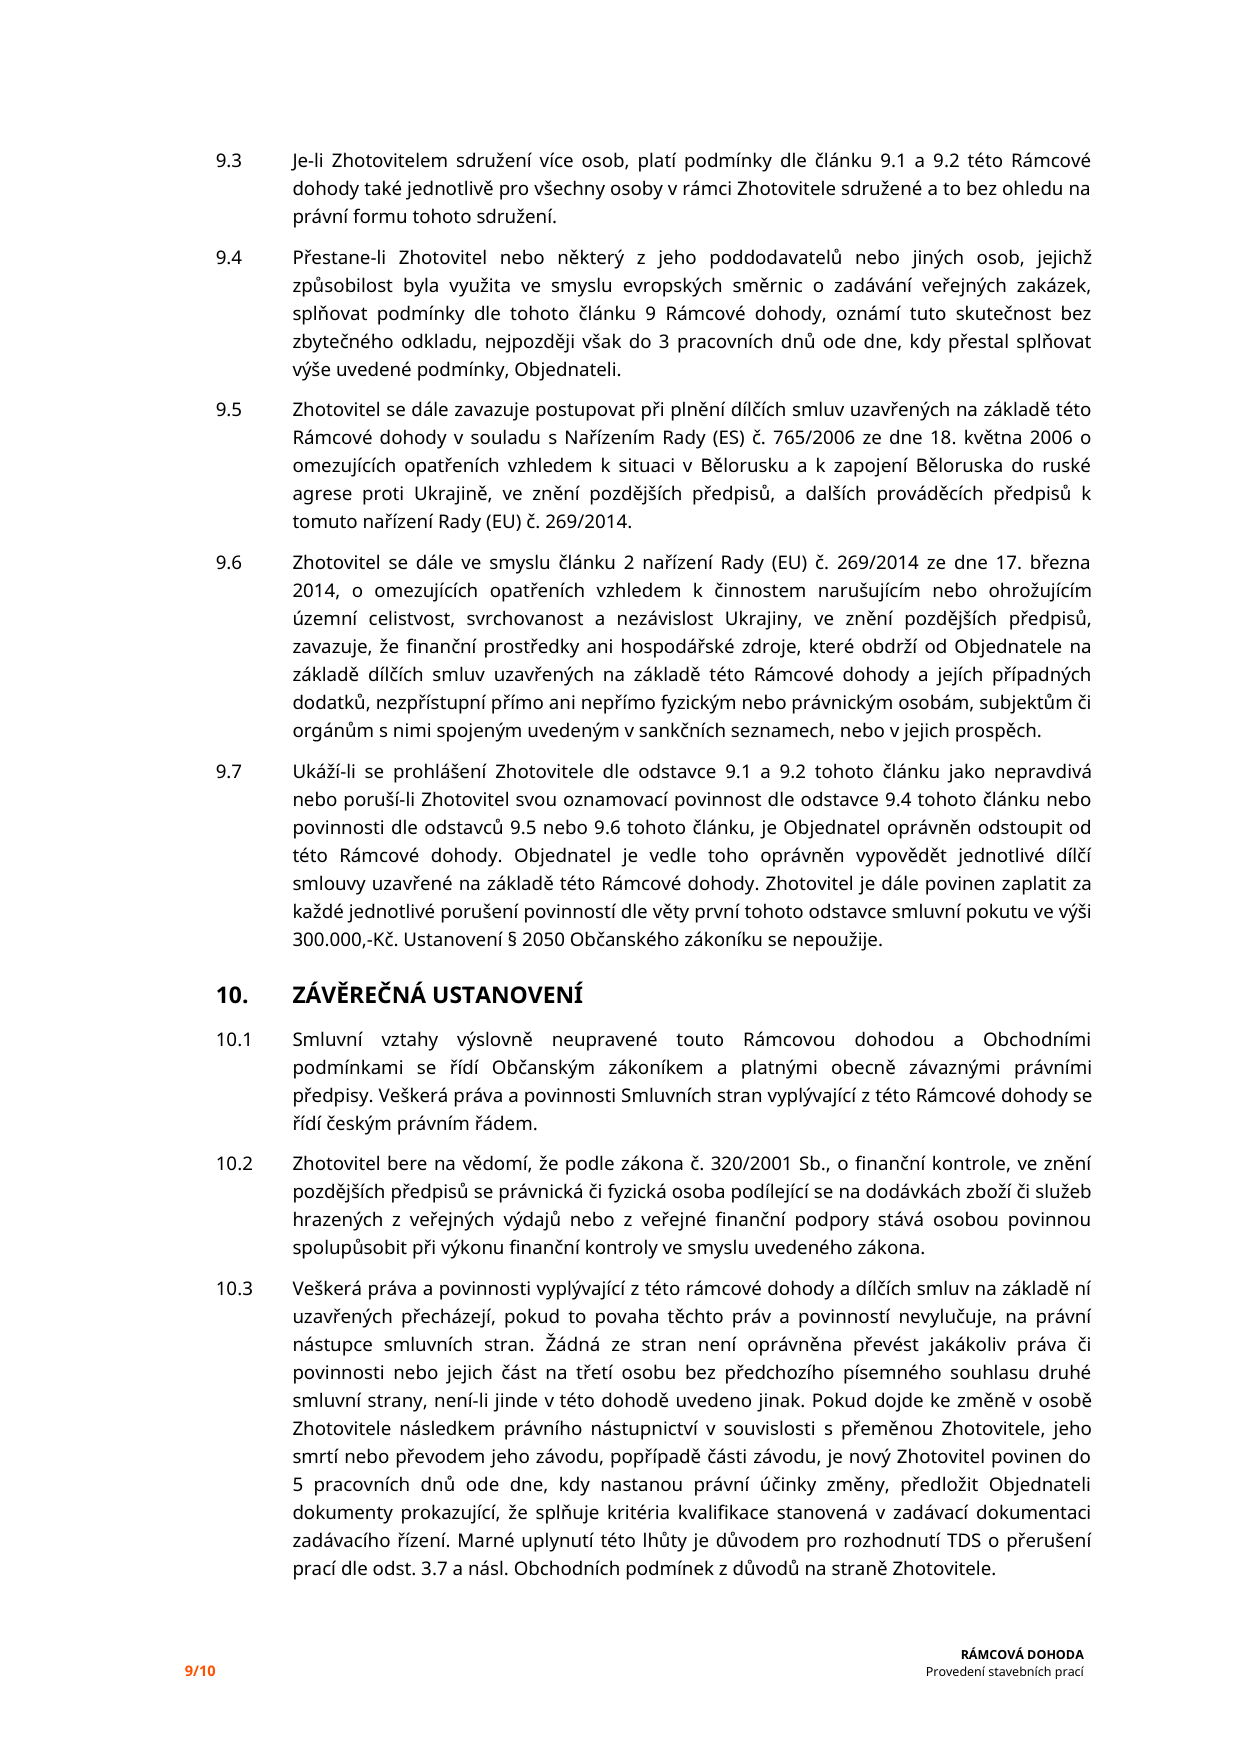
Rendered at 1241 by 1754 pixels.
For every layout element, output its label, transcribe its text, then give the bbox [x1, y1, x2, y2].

text Je-li Zhotovitelem sdružení více osob, platí podmínky dle článku 9.1 a 9.2 této Rámcové dohody také jednotlivě pro všechny osoby v rámci Zhotovitele sdružené a to bez ohledu na právní formu tohoto sdružení. [216, 147, 1093, 229]
text Veškerá práva a povinnosti vyplývající z této rámcové dohody a dílčích smluv na základě ní uzavřených přecházejí, pokud to povaha těchto práv a povinností nevylučuje, na právní nástupce smluvních stran. Žádná ze stran není oprávněna převést jakákoliv práva či povinnosti nebo jejich část na třetí osobu bez předchozího písemného souhlasu druhé smluvní strany, není-li jinde v této dohodě uvedeno jinak. Pokud dojde ke změně v osobě Zhotovitele následkem právního nástupnictví v souvislosti s přeměnou Zhotovitele, jeho smrtí nebo převodem jeho závodu, popřípadě části závodu, je nový Zhotovitel povinen do 5 pracovních dnů ode dne, kdy nastanou právní účinky změny, předložit Objednateli dokumenty prokazující, že splňuje kritéria kvalifikace stanovená v zadávací dokumentaci zadávacího řízení. Marné uplynutí této lhůty je důvodem pro rozhodnutí TDS o přerušení prací dle odst. 3.7 a násl. Obchodních podmínek z důvodů na straně Zhotovitele. [216, 1275, 1093, 1581]
text Smluvní vztahy výslovně neupravené touto Rámcovou dohodou a Obchodními podmínkami se řídí Občanským zákoníkem a platnými obecně závaznými právními předpisy. Veškerá práva a povinnosti Smluvních stran vyplývající z této Rámcové dohody se řídí českým právním řádem. [216, 1026, 1093, 1136]
text Zhotovitel se dále ve smyslu článku 2 nařízení Rady (EU) č. 269/2014 ze dne 17. března 2014, o omezujících opatřeních vzhledem k činnostem narušujícím nebo ohrožujícím územní celistvost, svrchovanost a nezávislost Ukrajiny, ve znění pozdějších předpisů, zavazuje, že finanční prostředky ani hospodářské zdroje, které obdrží od Objednatele na základě dílčích smluv uzavřených na základě této Rámcové dohody a jejích případných dodatků, nezpřístupní přímo ani nepřímo fyzickým nebo právnickým osobám, subjektům či orgánům s nimi spojeným uvedeným v sankčních seznamech, nebo v jejich prospěch. [216, 549, 1093, 743]
text Zhotovitel se dále zavazuje postupovat při plnění dílčích smluv uzavřených na základě této Rámcové dohody v souladu s Nařízením Rady (ES) č. 765/2006 ze dne 18. května 2006 o omezujících opatřeních vzhledem k situaci v Bělorusku a k zapojení Běloruska do ruské agrese proti Ukrajině, ve znění pozdějších předpisů, a dalších prováděcích předpisů k tomuto nařízení Rady (EU) č. 269/2014. [216, 397, 1093, 534]
text Ukáží-li se prohlášení Zhotovitele dle odstavce 9.1 a 9.2 tohoto článku jako nepravdivá nebo poruší-li Zhotovitel svou oznamovací povinnost dle odstavce 9.4 tohoto článku nebo povinnosti dle odstavců 9.5 nebo 9.6 tohoto článku, je Objednatel oprávněn odstoupit od této Rámcové dohody. Objednatel je vedle toho oprávněn vypovědět jednotlivé dílčí smlouvy uzavřené na základě této Rámcové dohody. Zhotovitel je dále povinen zaplatit za každé jednotlivé porušení povinností dle věty první tohoto odstavce smluvní pokutu ve výši 300.000,-Kč. Ustanovení § 2050 Občanského zákoníku se nepoužije. [216, 758, 1093, 952]
text ZÁVĚREČNÁ USTANOVENÍ [216, 979, 1093, 1010]
text Zhotovitel bere na vědomí, že podle zákona č. 320/2001 Sb., o finanční kontrole, ve znění pozdějších předpisů se právnická či fyzická osoba podílející se na dodávkách zboží či služeb hrazených z veřejných výdajů nebo z veřejné finanční podpory stává osobou povinnou spolupůsobit při výkonu finanční kontroly ve smyslu uvedeného zákona. [216, 1151, 1093, 1260]
text Přestane-li Zhotovitel nebo některý z jeho poddodavatelů nebo jiných osob, jejichž způsobilost byla využita ve smyslu evropských směrnic o zadávání veřejných zakázek, splňovat podmínky dle tohoto článku 9 Rámcové dohody, oznámí tuto skutečnost bez zbytečného odkladu, nejpozději však do 3 pracovních dnů ode dne, kdy přestal splňovat výše uvedené podmínky, Objednateli. [216, 244, 1093, 382]
